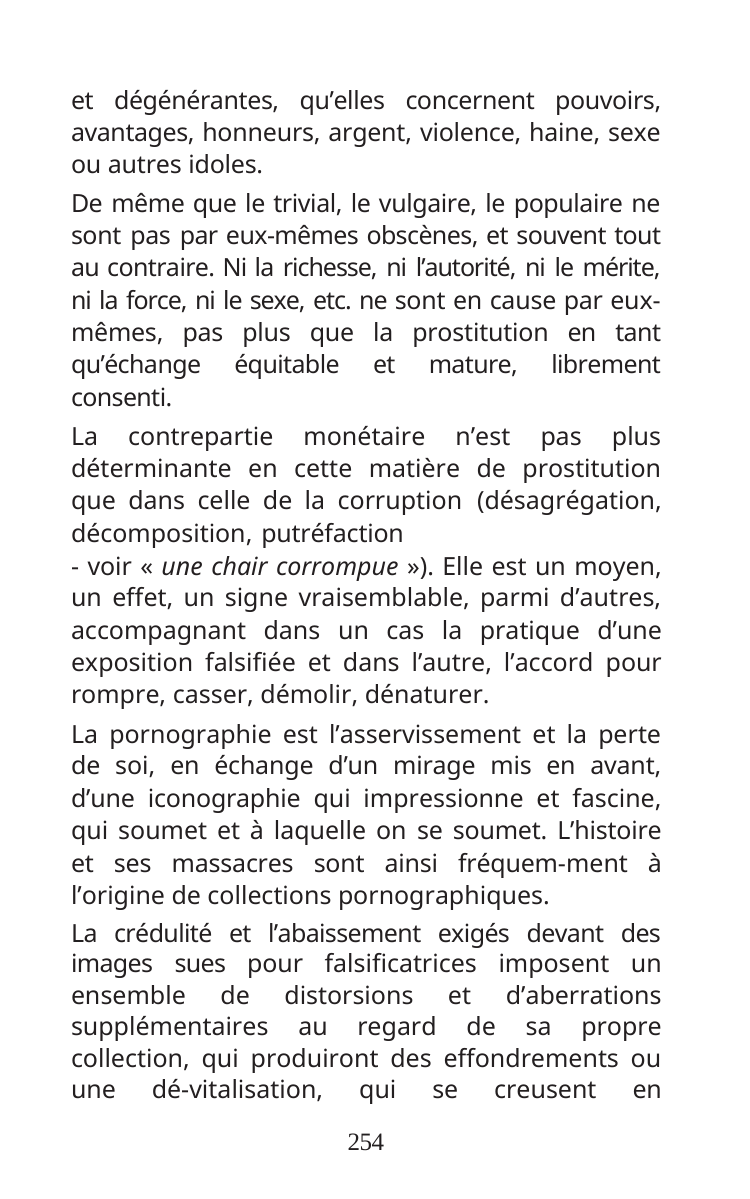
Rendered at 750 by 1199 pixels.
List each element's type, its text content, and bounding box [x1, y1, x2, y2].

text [71, 918, 662, 1106]
text - voir « une chair corrompue »). Elle est un moyen, un effet, un signe vraisemblable, parmi d’autres, accompagnant dans un cas la pratique d’une exposition falsifiée et dans l’autre, l’accord pour rompre, casser, démolir, dénaturer. [71, 549, 662, 711]
text De même que le trivial, le vulgaire, le populaire ne sont pas par eux-mêmes obscènes, et souvent tout au contraire. Ni la richesse, ni l’autorité, ni le mérite, ni la force, ni le sexe, etc. ne sont en cause par eux-mêmes, pas plus que la prostitution en tant qu’échange équitable et mature, librement consenti. [71, 187, 661, 414]
text La contrepartie monétaire n’est pas plus déterminante en cette matière de prostitution que dans celle de la corruption (désagrégation, décomposition, putréfaction [71, 420, 662, 549]
text La pornographie est l’asservissement et la perte de soi, en échange d’un mirage mis en avant, d’une iconographie qui impressionne et fascine, qui soumet et à laquelle on se soumet. L’histoire et ses massacres sont ainsi fréquem-ment à l’origine de collections pornographiques. [71, 717, 662, 912]
text et dégénérantes, qu’elles concernent pouvoirs, avantages, honneurs, argent, violence, haine, sexe ou autres idoles. [71, 84, 661, 181]
